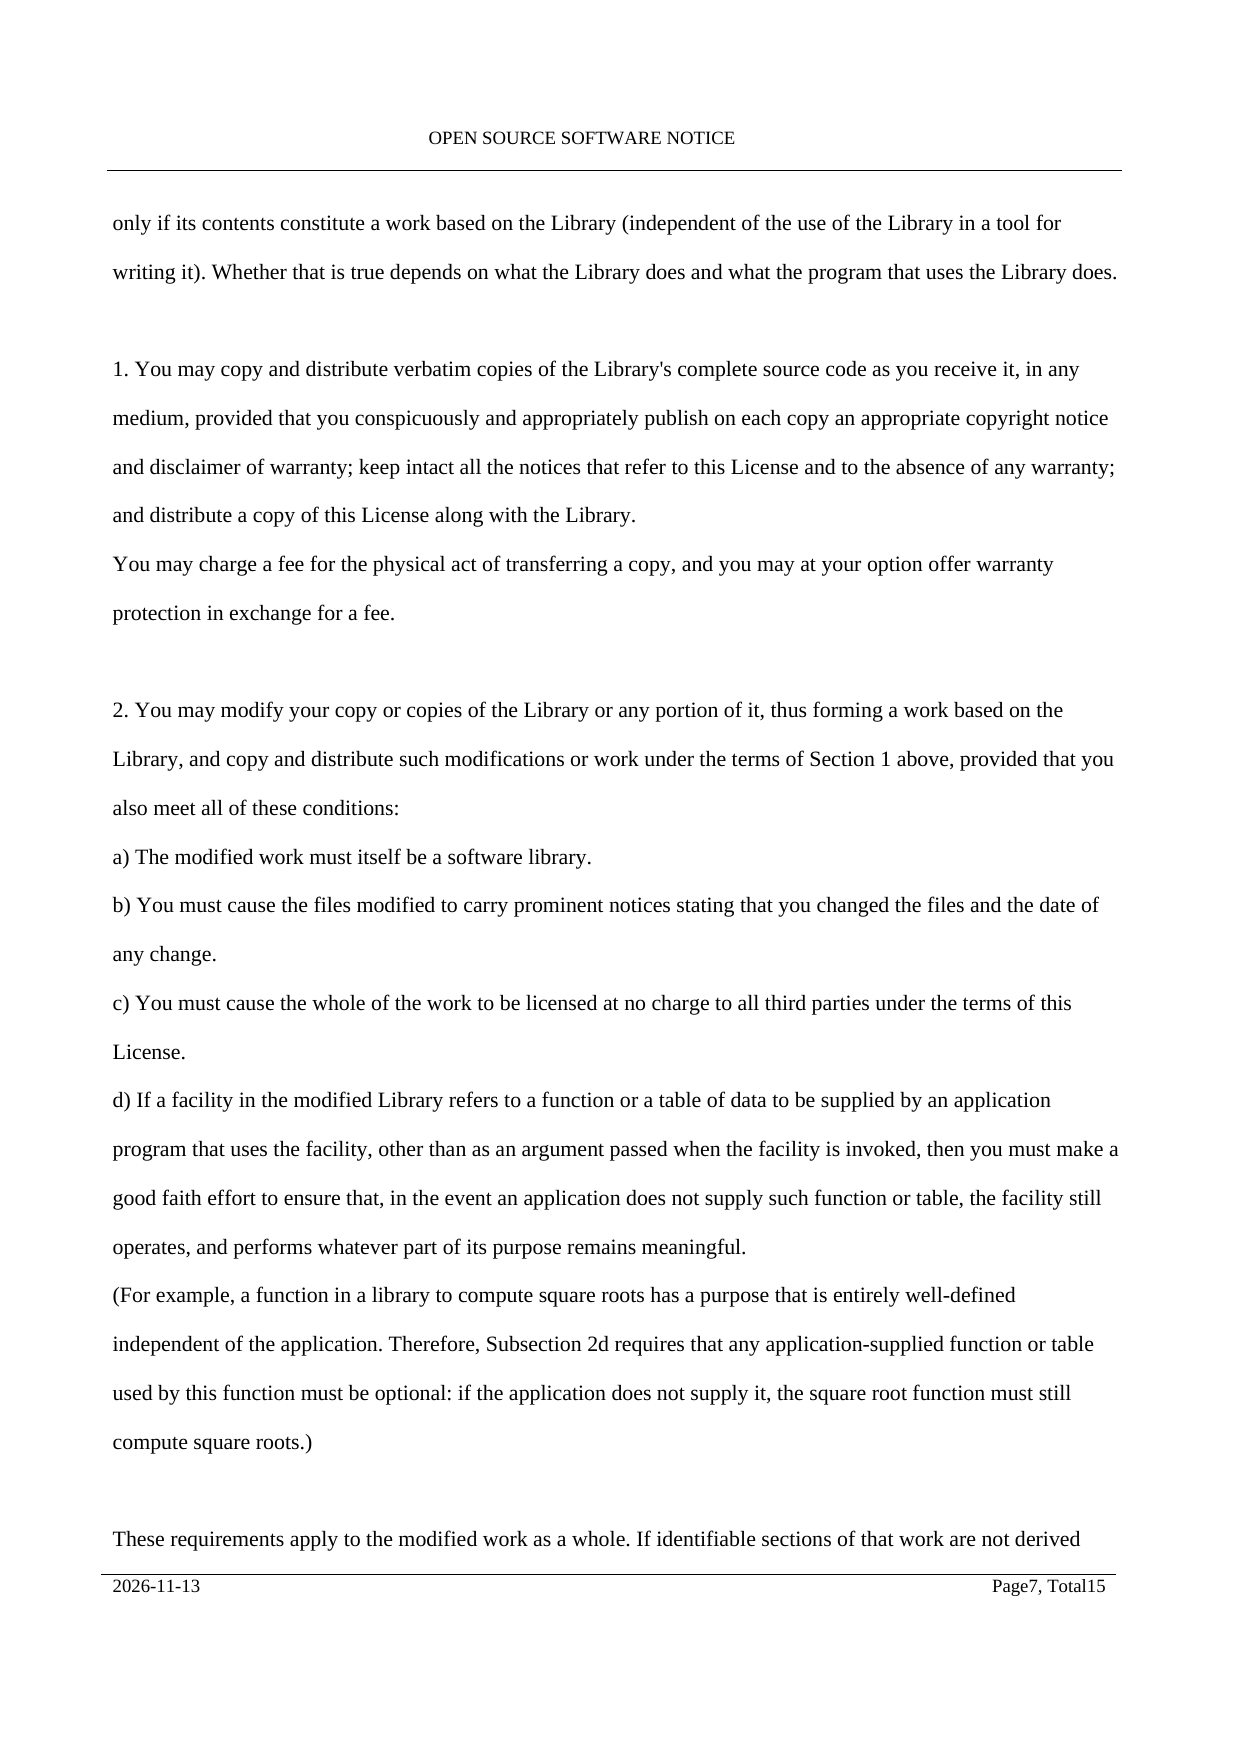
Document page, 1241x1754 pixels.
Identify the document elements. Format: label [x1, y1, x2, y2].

text [112, 206, 1128, 1555]
